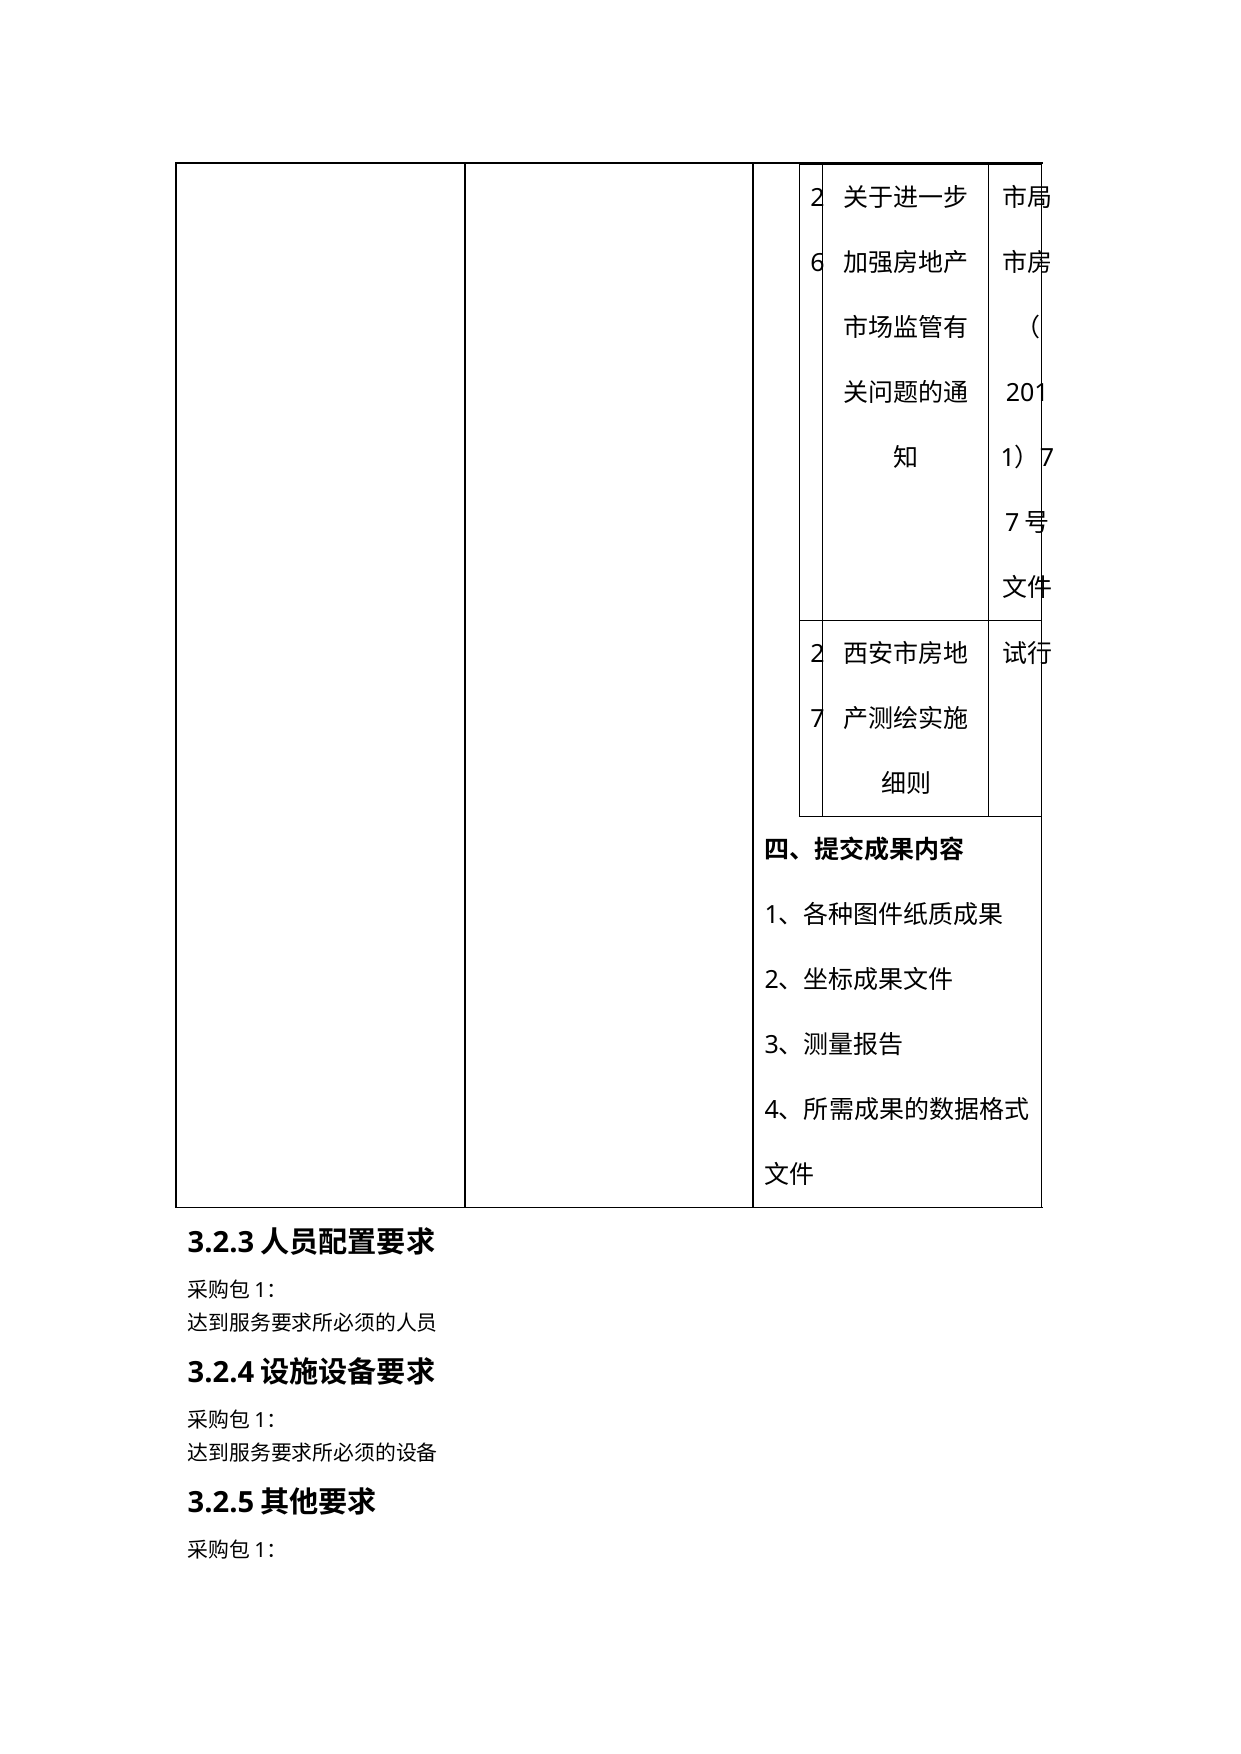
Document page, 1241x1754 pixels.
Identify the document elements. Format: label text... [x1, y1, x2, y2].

table_cell [466, 164, 752, 1207]
text 达到服务要求所必须的人员 [187, 1306, 1053, 1338]
text 采购包1： [187, 1403, 1053, 1436]
text 3.2.5其他要求 [187, 1468, 1053, 1533]
text 3.2.4设施设备要求 [187, 1338, 1053, 1403]
text 达到服务要求所必须的设备 [187, 1436, 1053, 1468]
text 采购包1： [187, 1273, 1053, 1306]
table_cell 1 [177, 164, 464, 1207]
text 采购包1： [187, 1533, 1053, 1566]
text 3.2.3人员配置要求 [187, 1208, 1053, 1273]
